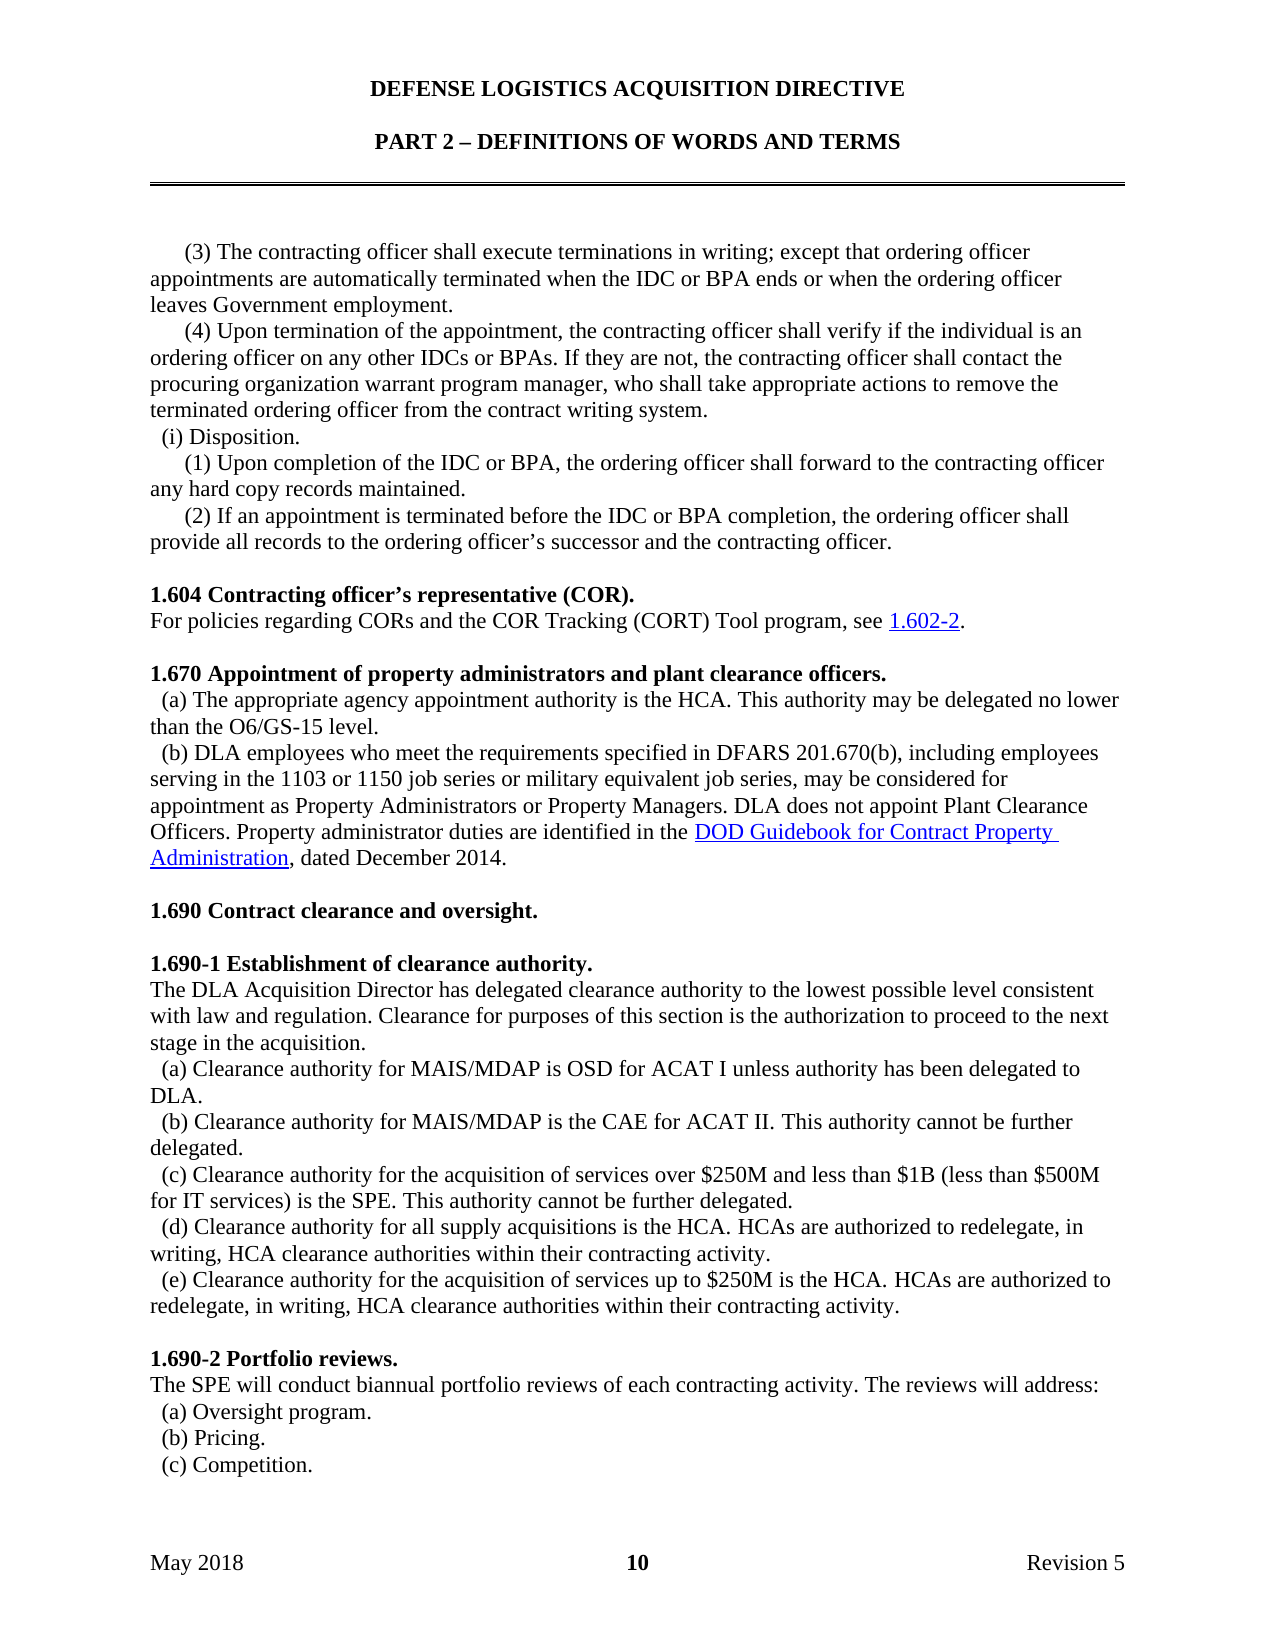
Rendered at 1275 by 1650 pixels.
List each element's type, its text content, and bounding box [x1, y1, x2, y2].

text (c) Clearance authority for the acquisition of services over $250M and less than $1B (less than $500M for IT services) is the SPE. This authority cannot be further delegated. [150, 1161, 1125, 1213]
text The DLA Acquisition Director has delegated clearance authority to the lowest possible level consistent with law and regulation. Clearance for purposes of this section is the authorization to proceed to the next stage in the acquisition. [150, 976, 1125, 1055]
text (a) Oversight program. [150, 1398, 1125, 1424]
text (b) Pricing. [150, 1424, 1125, 1451]
text (1) Upon completion of the IDC or BPA, the ordering officer shall forward to the contracting officer any hard copy records maintained. [150, 449, 1125, 502]
text 1.690 Contract clearance and oversight. [150, 897, 1125, 923]
text (a) The appropriate agency appointment authority is the HCA. This authority may be delegated no lower than the O6/GS-15 level. [150, 686, 1125, 739]
text (4) Upon termination of the appointment, the contracting officer shall verify if the individual is an ordering officer on any other IDCs or BPAs. If they are not, the contracting officer shall contact the procuring organization warrant program manager, who shall take appropriate actions to remove the terminated ordering officer from the contract writing system. [150, 317, 1125, 423]
text 1.670 Appointment of property administrators and plant clearance officers. [150, 660, 1125, 686]
text 1.604 Contracting officer’s representative (COR). [150, 581, 1125, 607]
text (3) The contracting officer shall execute terminations in writing; except that ordering officer appointments are automatically terminated when the IDC or BPA ends or when the ordering officer leaves Government employment. [150, 238, 1125, 317]
text (a) Clearance authority for MAIS/MDAP is OSD for ACAT I unless authority has been delegated to DLA. [150, 1055, 1125, 1108]
text 1.690-2 Portfolio reviews. [150, 1345, 1125, 1372]
text (2) If an appointment is terminated before the IDC or BPA completion, the ordering officer shall provide all records to the ordering officer’s successor and the contracting officer. [150, 502, 1125, 554]
text (i) Disposition. [150, 423, 1125, 449]
text For policies regarding CORs and the COR Tracking (CORT) Tool program, see 1.602-2. [150, 607, 1125, 634]
text (e) Clearance authority for the acquisition of services up to $250M is the HCA. HCAs are authorized to redelegate, in writing, HCA clearance authorities within their contracting activity. [150, 1266, 1125, 1319]
text (d) Clearance authority for all supply acquisitions is the HCA. HCAs are authorized to redelegate, in writing, HCA clearance authorities within their contracting activity. [150, 1213, 1125, 1266]
text (b) Clearance authority for MAIS/MDAP is the CAE for ACAT II. This authority cannot be further delegated. [150, 1108, 1125, 1161]
text (c) Competition. [150, 1451, 1125, 1477]
text The SPE will conduct biannual portfolio reviews of each contracting activity. The reviews will address: [150, 1372, 1125, 1398]
text (b) DLA employees who meet the requirements specified in DFARS 201.670(b), including employees serving in the 1103 or 1150 job series or military equivalent job series, may be considered for appointment as Property Administrators or Property Managers. DLA does not appoint Plant Clearance Officers. Property administrator duties are identified in the DOD Guidebook for Contract Property Administration, dated December 2014. [150, 739, 1125, 871]
text 1.690-1 Establishment of clearance authority. [150, 950, 1125, 976]
